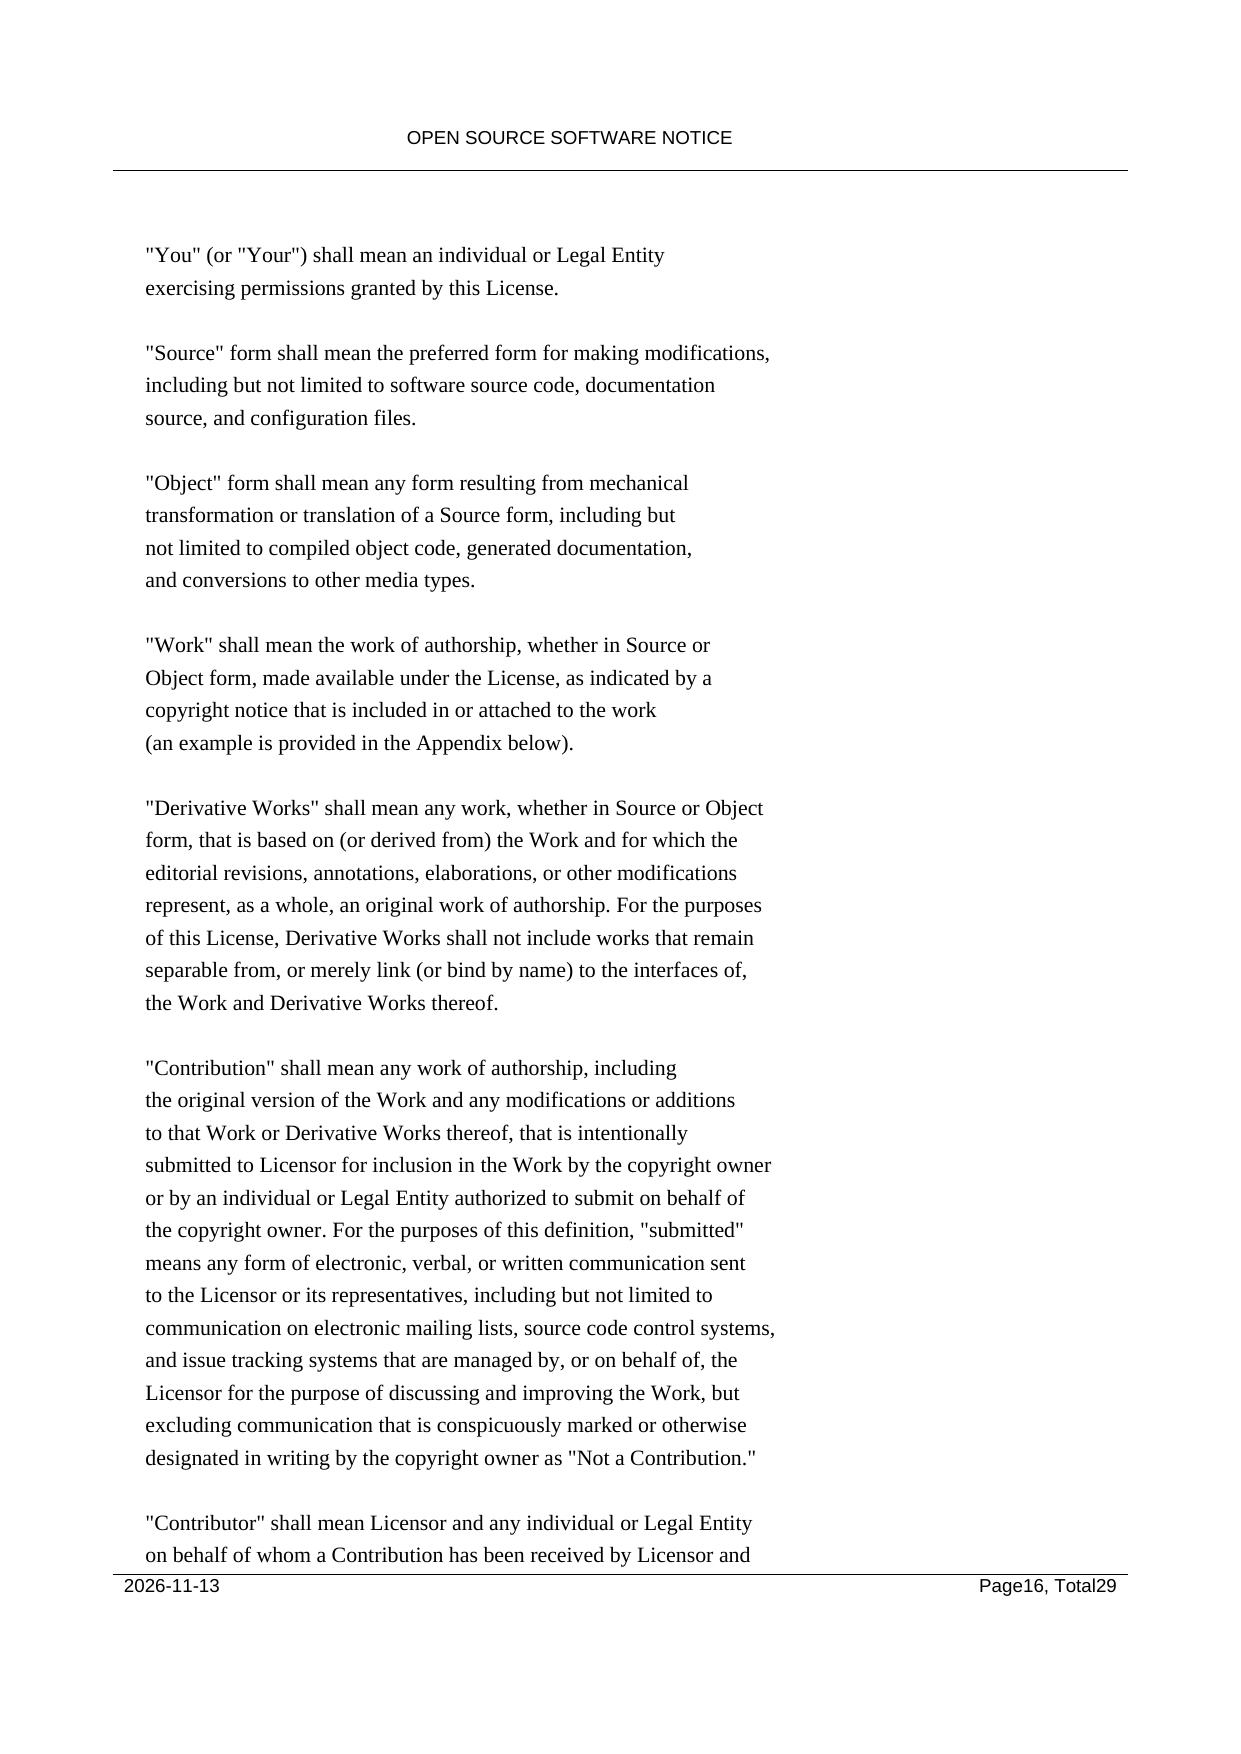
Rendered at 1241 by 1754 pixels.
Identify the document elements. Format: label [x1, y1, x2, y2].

text [112, 206, 1128, 1571]
